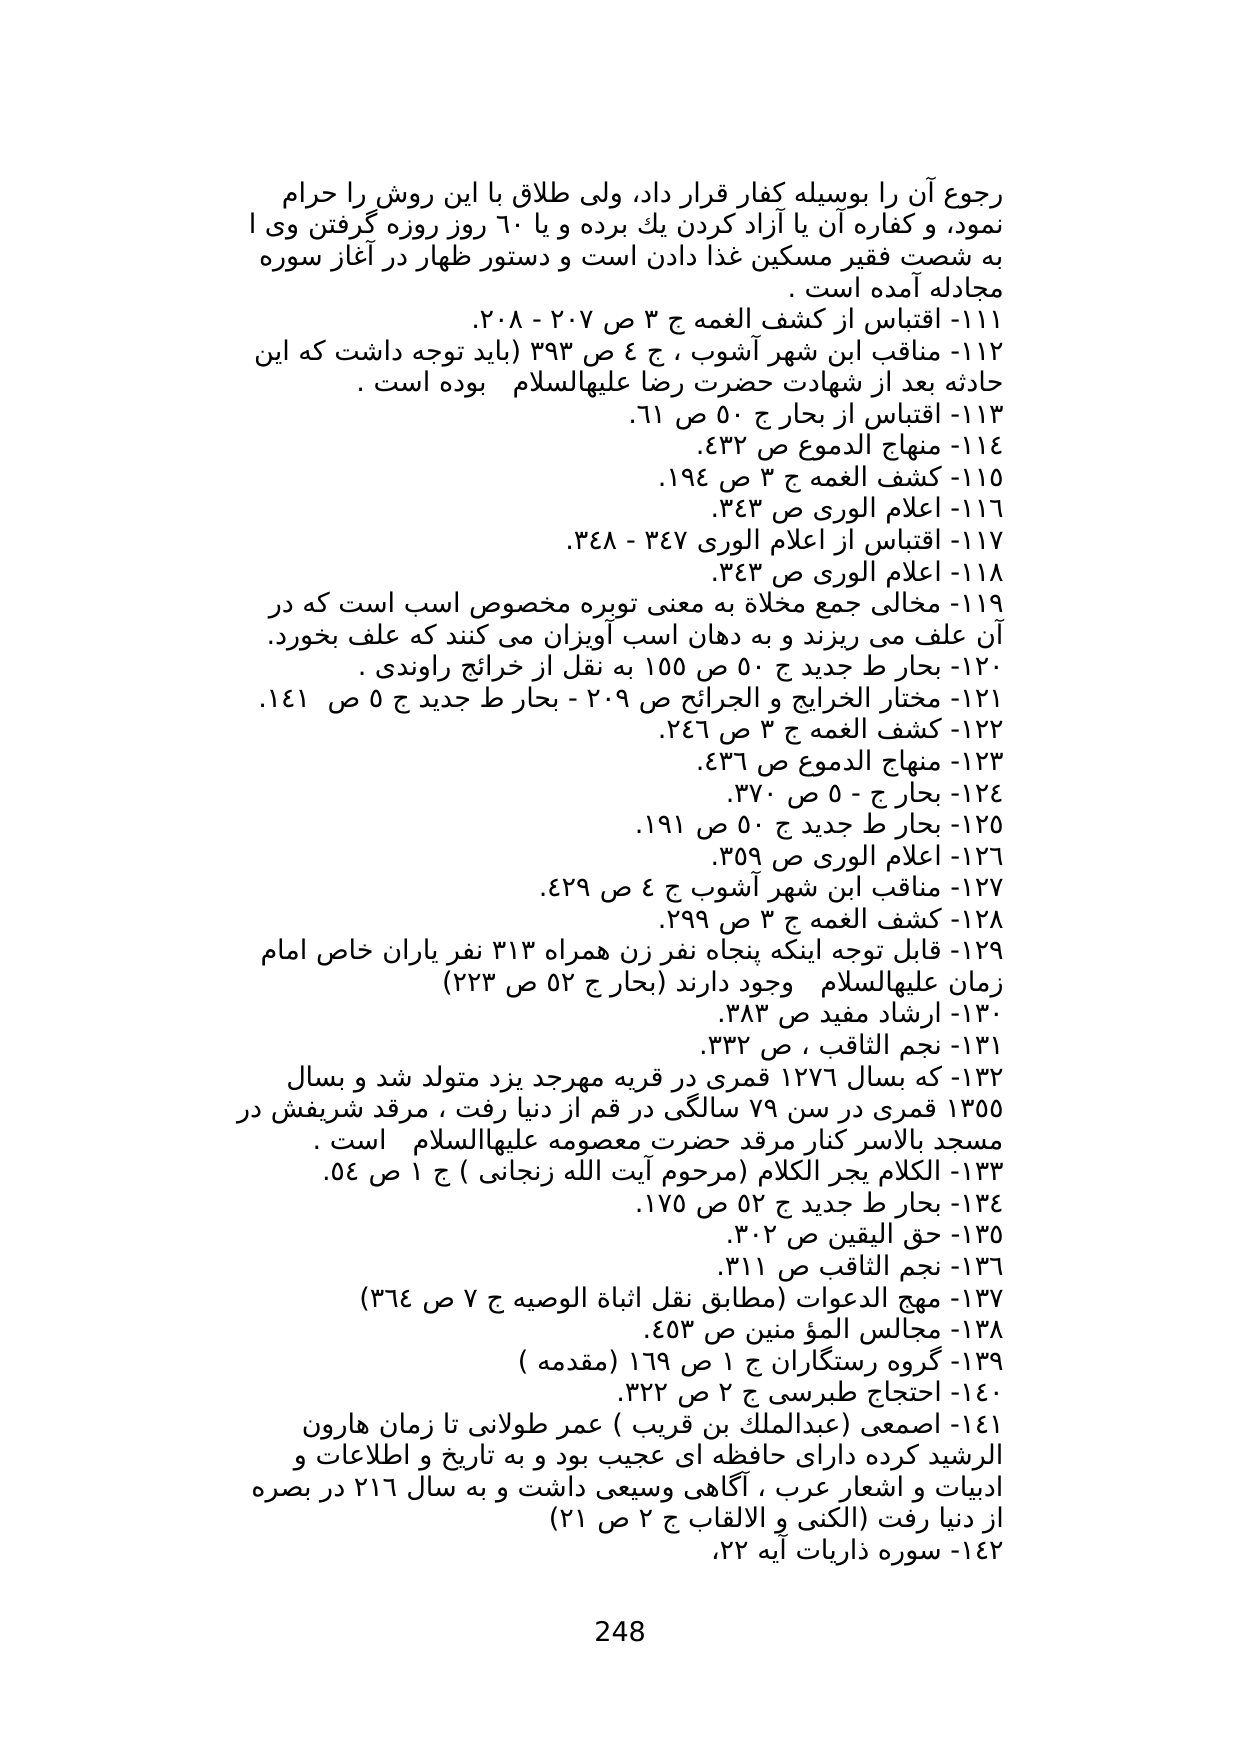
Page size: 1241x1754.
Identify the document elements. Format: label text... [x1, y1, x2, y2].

text ١٣٩- گروه رستگاران ج ١ ص ١٦٩ (مقدمه ) [236, 1345, 1004, 1377]
text ١٣٧- مهج الدعوات (مطابق نقل اثباة الوصيه ج ٧ ص ٣٦٤) [236, 1282, 1004, 1313]
text ١٢٢- كشف الغمه ج ٣ ص ٢٤٦. [236, 714, 1004, 745]
text ١١٢- مناقب ابن شهر آشوب ، ج ٤ ص ٣٩٣ (بايد توجه داشت كه اين حادثه بعد از شهادت حضرت رضا عليهالسلام بوده است . [236, 335, 1004, 398]
text ١٢٣- منهاج الدموع ص ٤٣٦. [236, 745, 1004, 777]
text ١٢٥- بحار ط جديد ج ٥٠ ص ١٩١. [236, 808, 1004, 840]
text ١٣٠- ارشاد مفيد ص ٣٨٣. [236, 998, 1004, 1029]
text ١٤١- اصمعى (عبدالملك بن قريب ) عمر طولانى تا زمان هارون الرشيد كرده داراى حافظه اى عجيب بود و به تاريخ و اطلاعات و ادبيات و اشعار عرب ، آگاهى وسيعى داشت و به سال ٢١٦ در بصره از دنيا رفت (الكنى و الالقاب ج ٢ ص ٢١) [236, 1408, 1004, 1534]
text ١١١- اقتباس از كشف الغمه ج ٣ ص ٢٠٧ - ٢٠٨. [236, 303, 1004, 335]
text ١٣٨- مجالس المؤ منين ص ٤٥٣. [236, 1313, 1004, 1345]
text ١١٥- كشف الغمه ج ٣ ص ١٩٤. [236, 461, 1004, 493]
text ١١٩- مخالى جمع مخلاة به معنى توبره مخصوص اسب است كه در آن علف مى ريزند و به دهان اسب آويزان مى كنند كه علف بخورد. [236, 587, 1004, 651]
text ١٢٩- قابل توجه اينكه پنجاه نفر زن همراه ٣١٣ نفر ياران خاص امام زمان عليهالسلام وجود دارند (بحار ج ٥٢ ص ٢٢٣) [236, 935, 1004, 998]
text ١١٣- اقتباس از بحار ج ٥٠ ص ٦١. [236, 398, 1004, 430]
text ١١٤- منهاج الدموع ص ٤٣٢. [236, 430, 1004, 461]
text ١٣٤- بحار ط جديد ج ٥٢ ص ١٧٥. [236, 1187, 1004, 1219]
text ١٤٠- احتجاج طبرسى ج ٢ ص ٣٢٢. [236, 1377, 1004, 1408]
text ١٢٧- مناقب ابن شهر آشوب ج ٤ ص ٤٢٩. [236, 872, 1004, 903]
text ١٢٤- بحار ج - ٥ ص ٣٧٠. [236, 777, 1004, 808]
text ١١٧- اقتباس از اعلام الورى ٣٤٧ - ٣٤٨. [236, 524, 1004, 556]
text ١٤٢- سوره ذاريات آيه ٢٢، [236, 1534, 1004, 1566]
text ١١٨- اعلام الورى ص ٣٤٣. [236, 556, 1004, 587]
text ١٣٣- الكلام يجر الكلام (مرحوم آيت الله زنجانى ) ج ١ ص ٥٤. [236, 1156, 1004, 1187]
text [236, 177, 1004, 303]
text ١٢١- مختار الخرايج و الجرائح ص ٢٠٩ - بحار ط جديد ج ٥ ص ‍ ١٤١. [236, 682, 1004, 714]
text ١٢٦- اعلام الورى ص ٣٥٩. [236, 840, 1004, 872]
text ١٣٦- نجم الثاقب ص ٣١١. [236, 1250, 1004, 1282]
text ١١٦- اعلام الورى ص ٣٤٣. [236, 493, 1004, 524]
text ١٢٨- كشف الغمه ج ٣ ص ٢٩٩. [236, 903, 1004, 935]
text ١٣١- نجم الثاقب ، ص ٣٣٢. [236, 1029, 1004, 1061]
text ١٢٠- بحار ط جديد ج ٥٠ ص ١٥٥ به نقل از خرائج راوندى . [236, 651, 1004, 682]
text ١٣٢- كه بسال ١٢٧٦ قمرى در قريه مهرجد يزد متولد شد و بسال ١٣٥٥ قمرى در سن ٧٩ سالگى در قم از دنيا رفت ، مرقد شريفش در مسجد بالاسر كنار مرقد حضرت معصومه عليهاالسلام است . [236, 1061, 1004, 1156]
text ١٣٥- حق اليقين ص ٣٠٢. [236, 1219, 1004, 1250]
